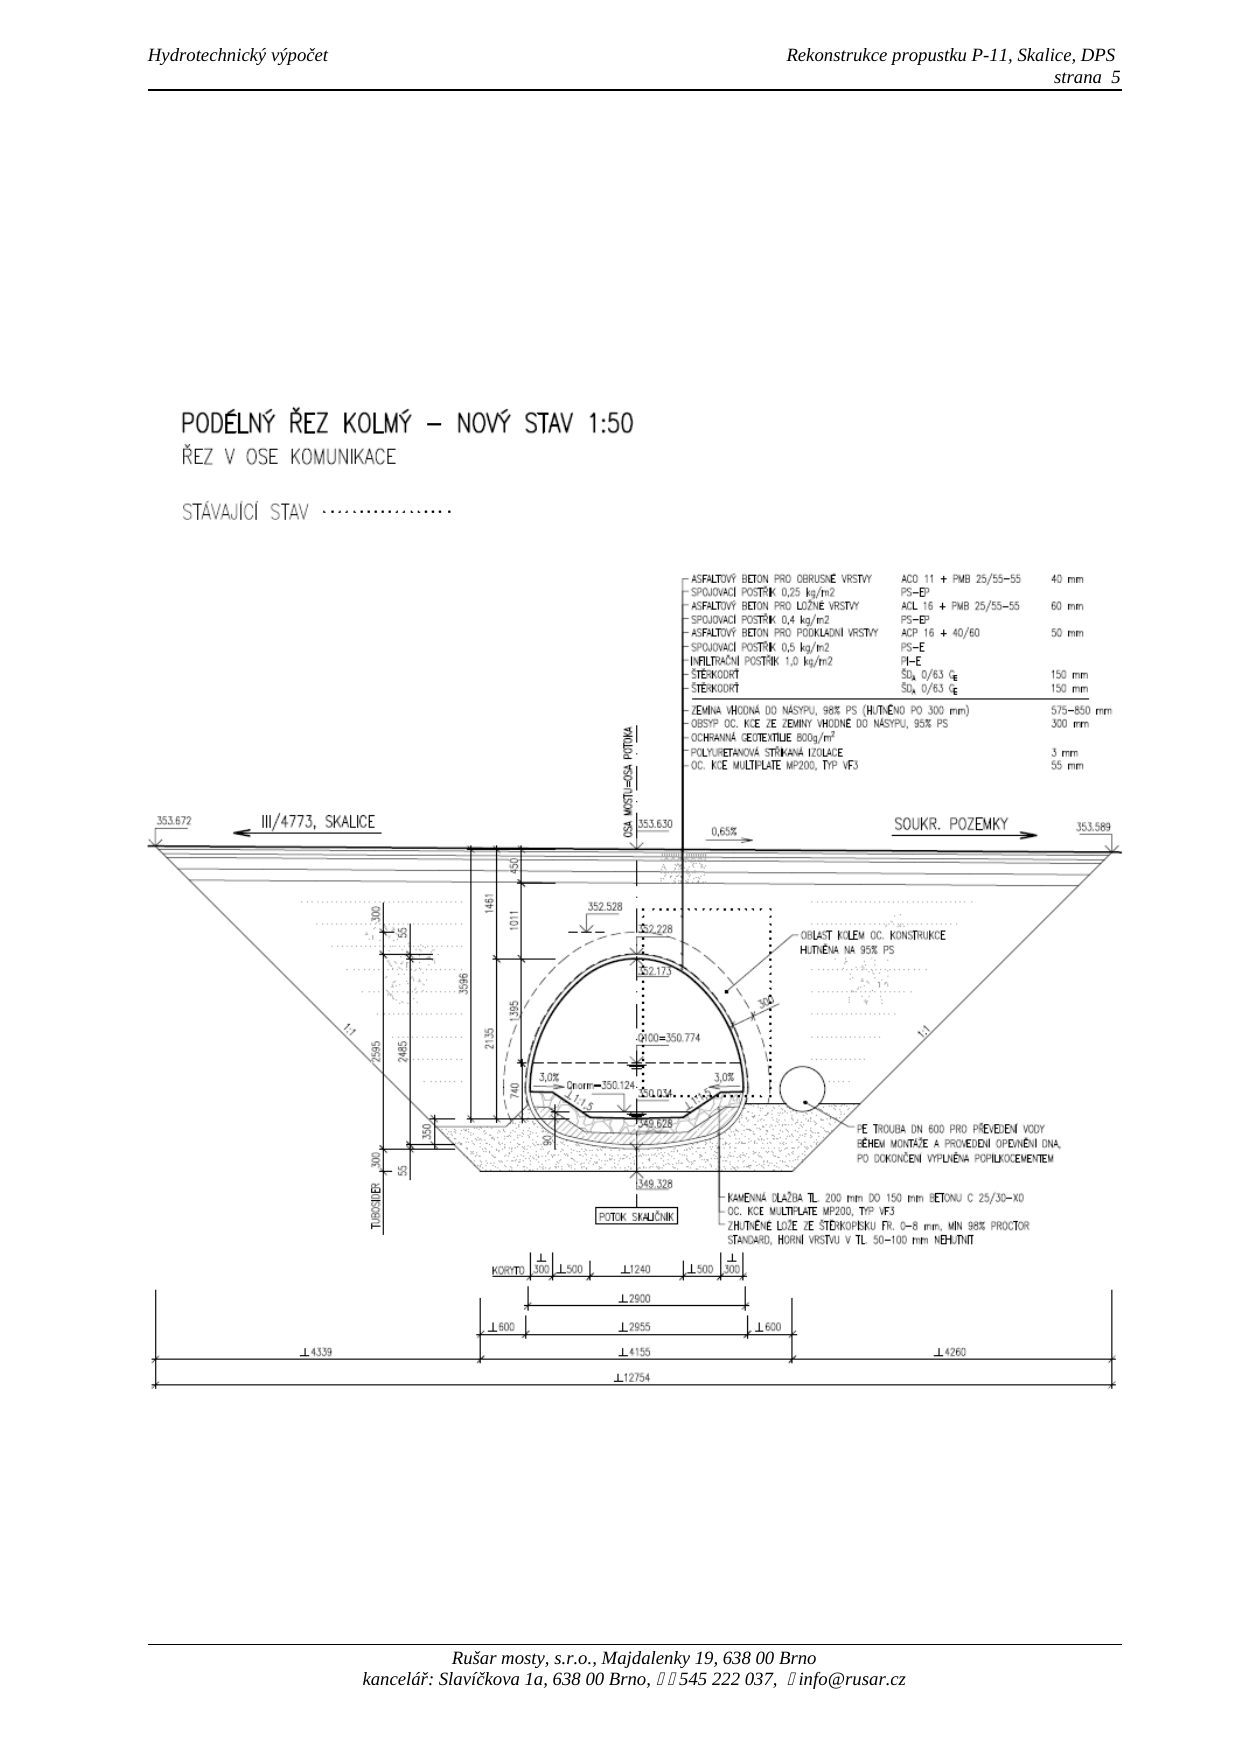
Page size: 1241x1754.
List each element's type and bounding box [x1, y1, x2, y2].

picture [147, 401, 1123, 1396]
